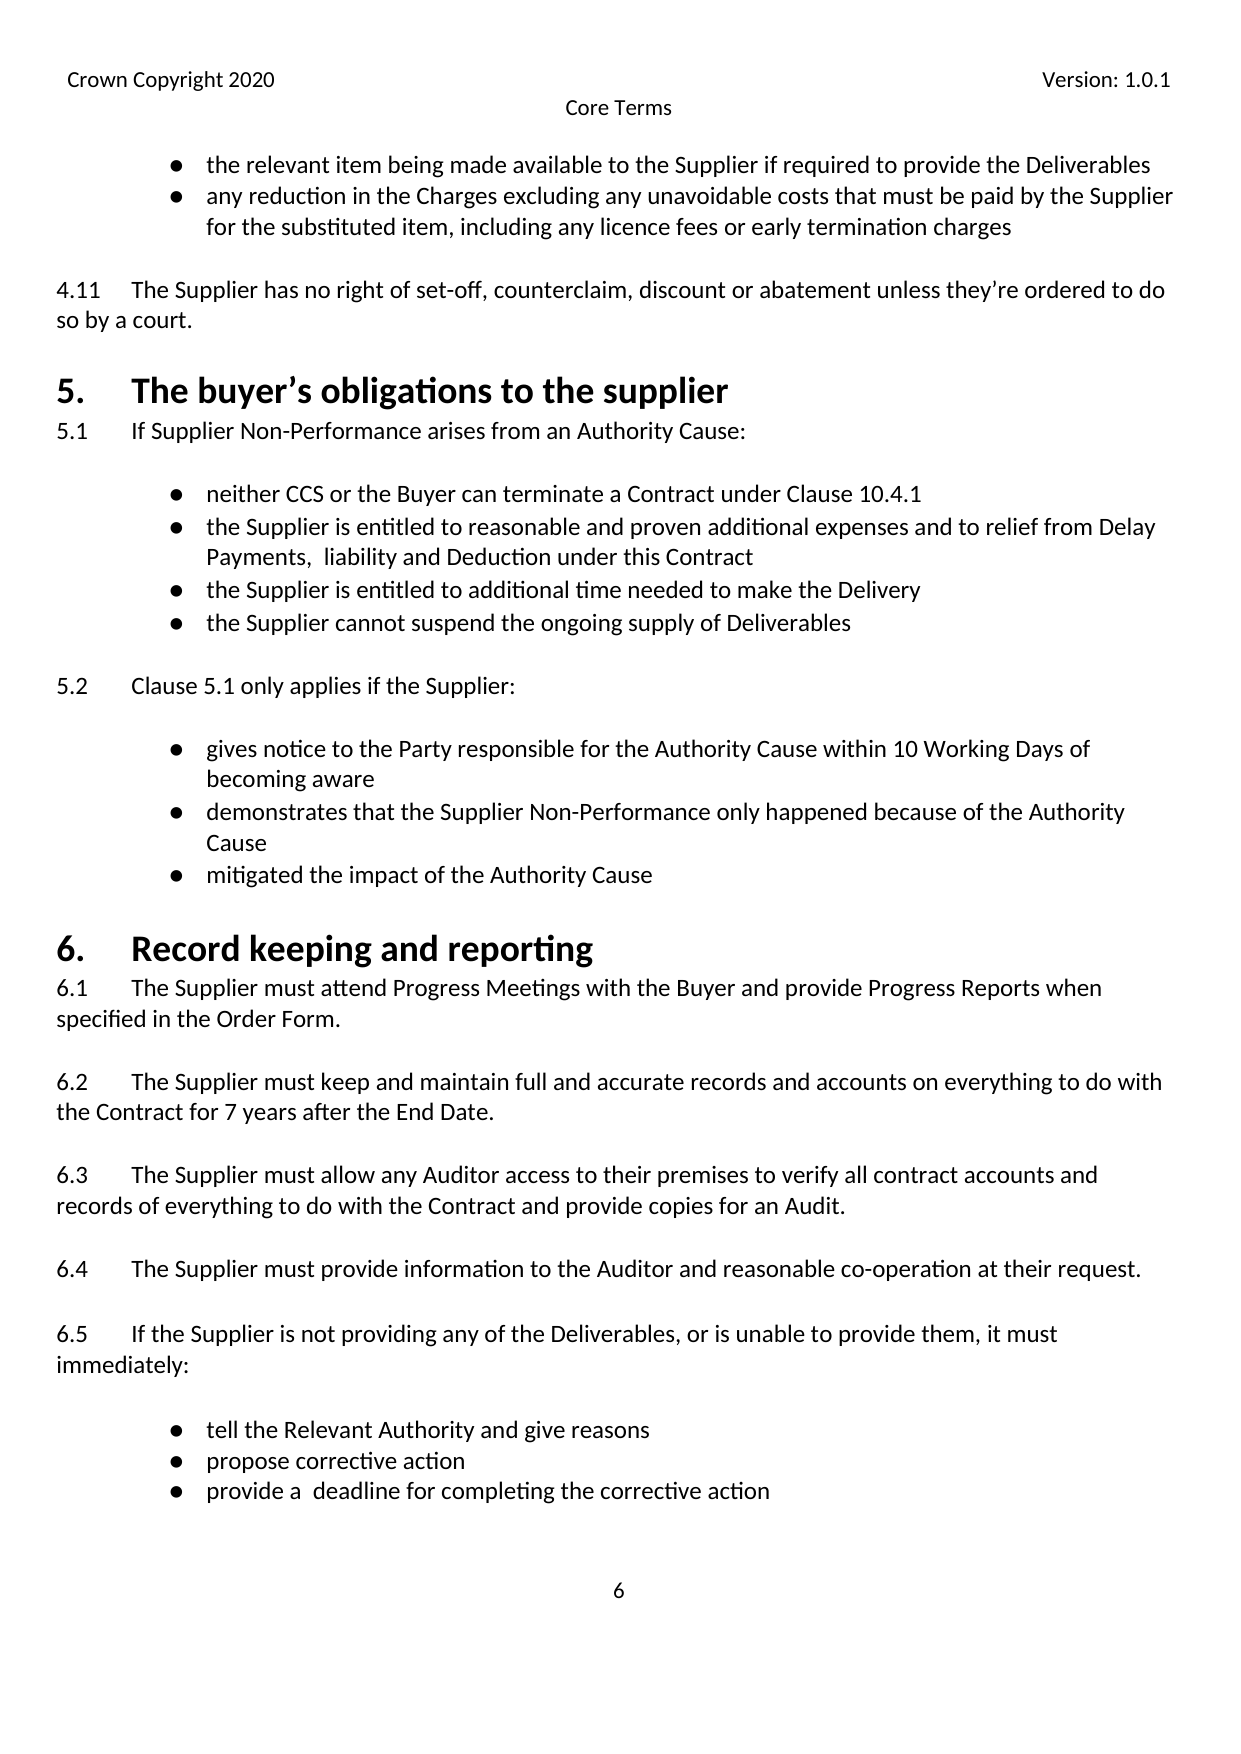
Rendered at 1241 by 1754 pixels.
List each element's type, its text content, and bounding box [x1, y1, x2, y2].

subtitle 6. Record keeping and reporting [56, 924, 1181, 970]
list the relevant item being made available to the Supplier if required to provide the Deliverables [169, 149, 1181, 180]
list tell the Relevant Authority and give reasons [169, 1414, 1181, 1445]
subtitle 5. The buyer’s obligations to the supplier [56, 367, 1181, 413]
text 6.4 The Supplier must provide information to the Auditor and reasonable co-operation at their request. [56, 1253, 1181, 1284]
text 6.3 The Supplier must allow any Auditor access to their premises to verify all contract accounts and records of everything to do with the Contract and provide copies for an Audit. [56, 1160, 1181, 1251]
text 6.1 The Supplier must attend Progress Meetings with the Buyer and provide Progress Reports when specified in the Order Form. [56, 972, 1181, 1064]
list propose corrective action [169, 1445, 1181, 1475]
list gives notice to the Party responsible for the Authority Cause within 10 Working Days of becoming aware [169, 733, 1181, 794]
list mitigated the impact of the Authority Cause [169, 859, 1181, 890]
text 5.2 Clause 5.1 only applies if the Supplier: [56, 670, 1181, 731]
text 6.2 The Supplier must keep and maintain full and accurate records and accounts on everything to do with the Contract for 7 years after the End Date. [56, 1066, 1181, 1158]
list the Supplier cannot suspend the ongoing supply of Deliverables [169, 607, 1181, 668]
list the Supplier is entitled to reasonable and proven additional expenses and to relief from Delay Payments, liability and Deduction under this Contract [169, 511, 1181, 572]
list neither CCS or the Buyer can terminate a Contract under Clause 10.4.1 [169, 478, 1181, 509]
text 4.11 The Supplier has no right of set-off, counterclaim, discount or abatement unless they’re ordered to do so by a court. [56, 274, 1181, 365]
text 6.5 If the Supplier is not providing any of the Deliverables, or is unable to provide them, it must immediately: [56, 1318, 1181, 1379]
list provide a deadline for completing the corrective action [169, 1475, 1181, 1506]
list the Supplier is entitled to additional time needed to make the Delivery [169, 574, 1181, 605]
list demonstrates that the Supplier Non-Performance only happened because of the Authority Cause [169, 796, 1181, 857]
text 5.1 If Supplier Non-Performance arises from an Authority Cause: [56, 415, 1181, 476]
list any reduction in the Charges excluding any unavoidable costs that must be paid by the Supplier for the substituted item, including any licence fees or early termination charges [169, 180, 1181, 272]
